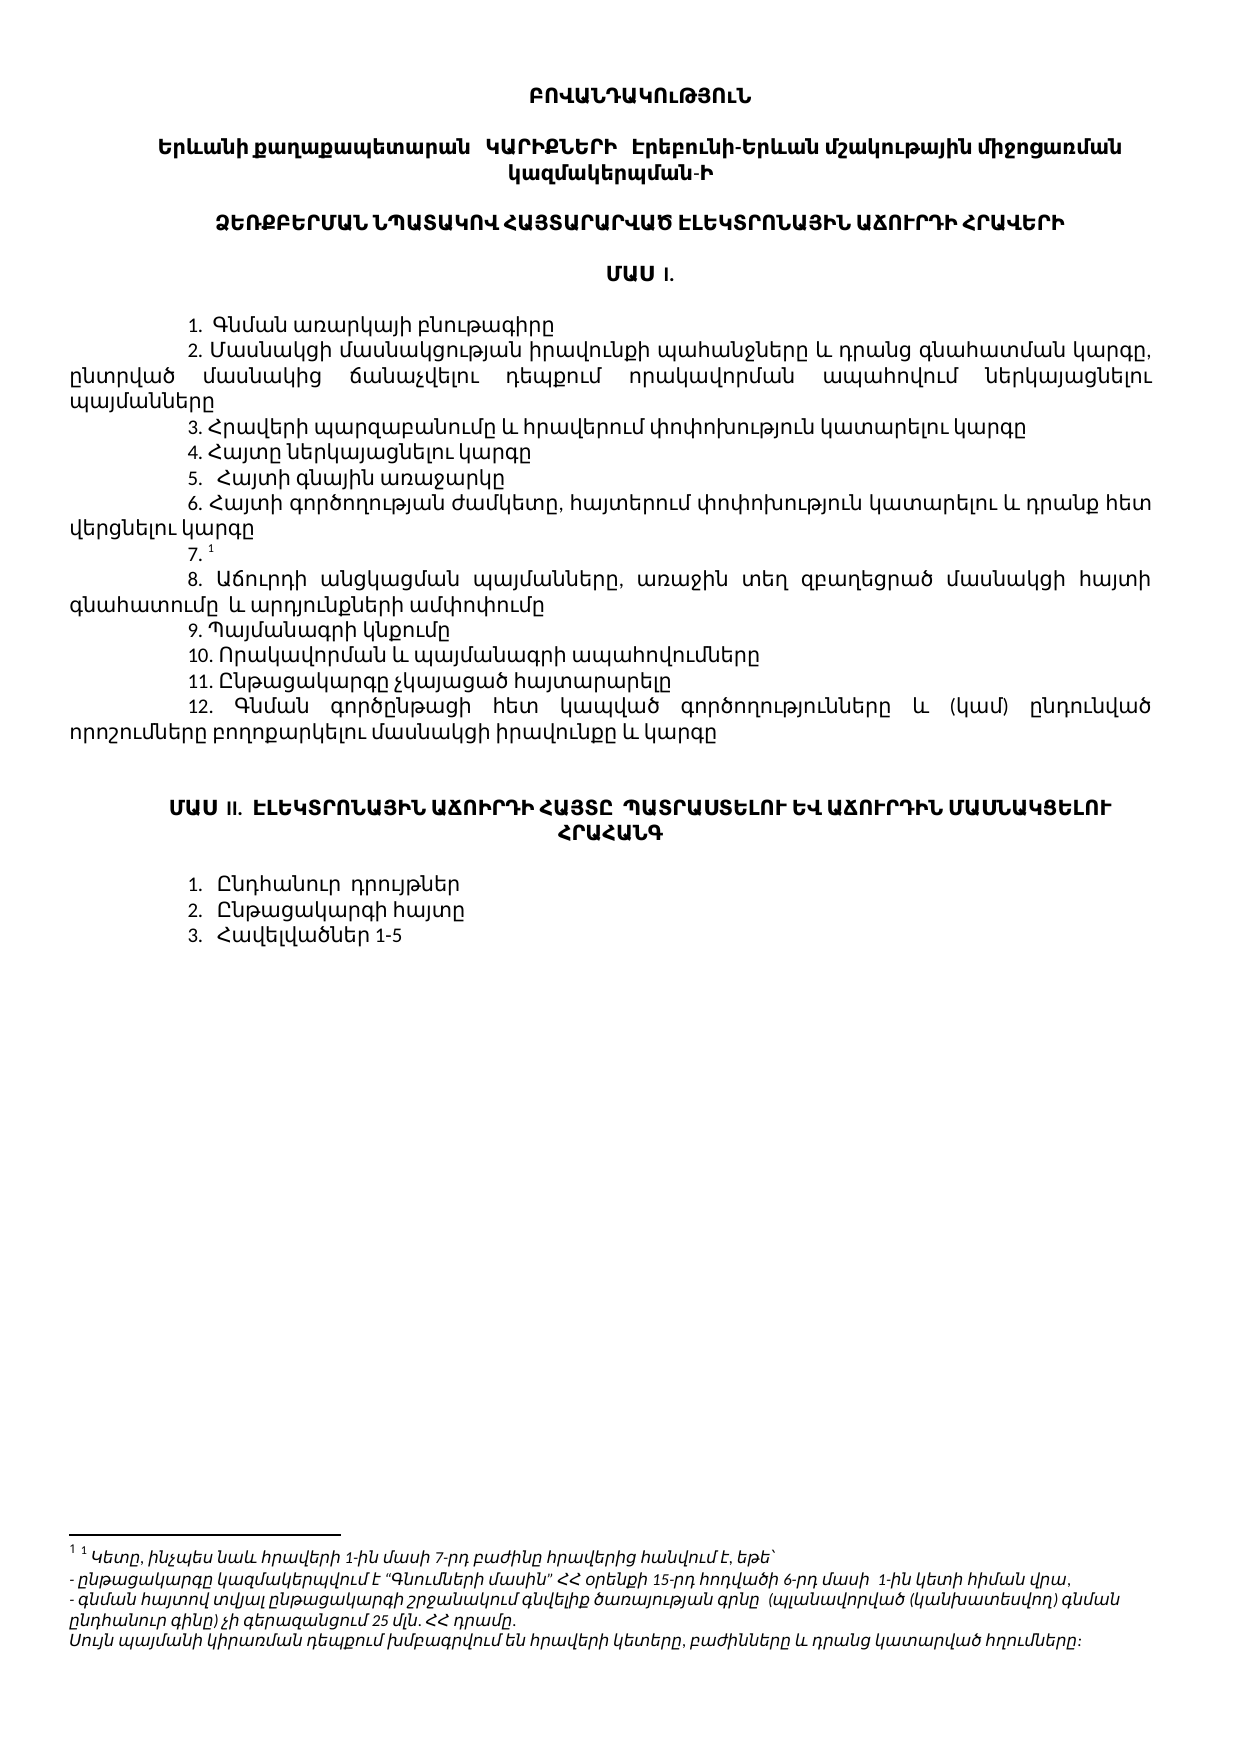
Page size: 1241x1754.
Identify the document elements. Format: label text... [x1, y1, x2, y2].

text 9. Պայմանագրի կնքումը [69, 617, 1152, 643]
text ՁԵՌՔԲԵՐՄԱՆ ՆՊԱՏԱԿՈՎ ՀԱՅՏԱՐԱՐՎԱԾ ԷԼԵԿՏՐՈՆԱՅԻՆ ԱՃՈՒՐԴԻ ՀՐԱՎԵՐԻ [69, 211, 1152, 236]
text 8. Աճուրդի անցկացման պայմանները, առաջին տեղ զբաղեցրած մասնակցի հայտի գնահատումը և արդյունքների ամփոփումը [69, 566, 1152, 617]
text 5. Հայտի գնային առաջարկը [69, 465, 1152, 490]
text 3. Հրավերի պարզաբանումը և հրավերում փոփոխություն կատարելու կարգը [69, 414, 1152, 439]
text 10. Որակավորման և պայմանագրի ապահովումները [69, 643, 1152, 668]
text 6. Հայտի գործողության ժամկետը, հայտերում փոփոխություն կատարելու և դրանք հետ վերցնելու կարգը [69, 490, 1152, 541]
text 2. Մասնակցի մասնակցության իրավունքի պահանջները և դրանց գնահատման կարգը, ընտրված մասնակից ճանաչվելու դեպքում որակավորման ապահովում ներկայացնելու պայմանները [69, 338, 1152, 414]
text 2. Ընթացակարգի հայտը [69, 897, 1152, 922]
text 12. Գնման գործընթացի հետ կապված գործողությունները և (կամ) ընդունված որոշումները բողոքարկելու մասնակցի իրավունքը և կարգը [69, 693, 1152, 744]
text ՄԱՍ I. [69, 261, 1152, 287]
text 1. Գնման առարկայի բնութագիրը [69, 312, 1152, 338]
text 4. Հայտը ներկայացնելու կարգը [69, 439, 1152, 465]
text 1. Ընդհանուր դրույթներ [69, 871, 1152, 897]
text 7. [69, 541, 1152, 566]
text 3. Հավելվածներ 1-5 [69, 922, 1152, 948]
text Երևանի քաղաքապետարան ԿԱՐԻՔՆԵՐԻ Էրեբունի-Երևան մշակութային միջոցառման կազմակերպման-Ի [69, 134, 1152, 185]
text 11. Ընթացակարգը չկայացած հայտարարելը [69, 668, 1152, 693]
text ԲՈՎԱՆԴԱԿՈւԹՅՈւՆ [69, 83, 1152, 109]
text ՄԱՍ II. ԷԼԵԿՏՐՈՆԱՅԻՆ ԱՃՈԻՐԴԻ ՀԱՅՏԸ ՊԱՏՐԱՍՏԵԼՈՒ ԵՎ ԱՃՈՒՐԴԻՆ ՄԱՍՆԱԿՑԵԼՈՒ ՀՐԱՀԱՆԳ [69, 795, 1152, 846]
